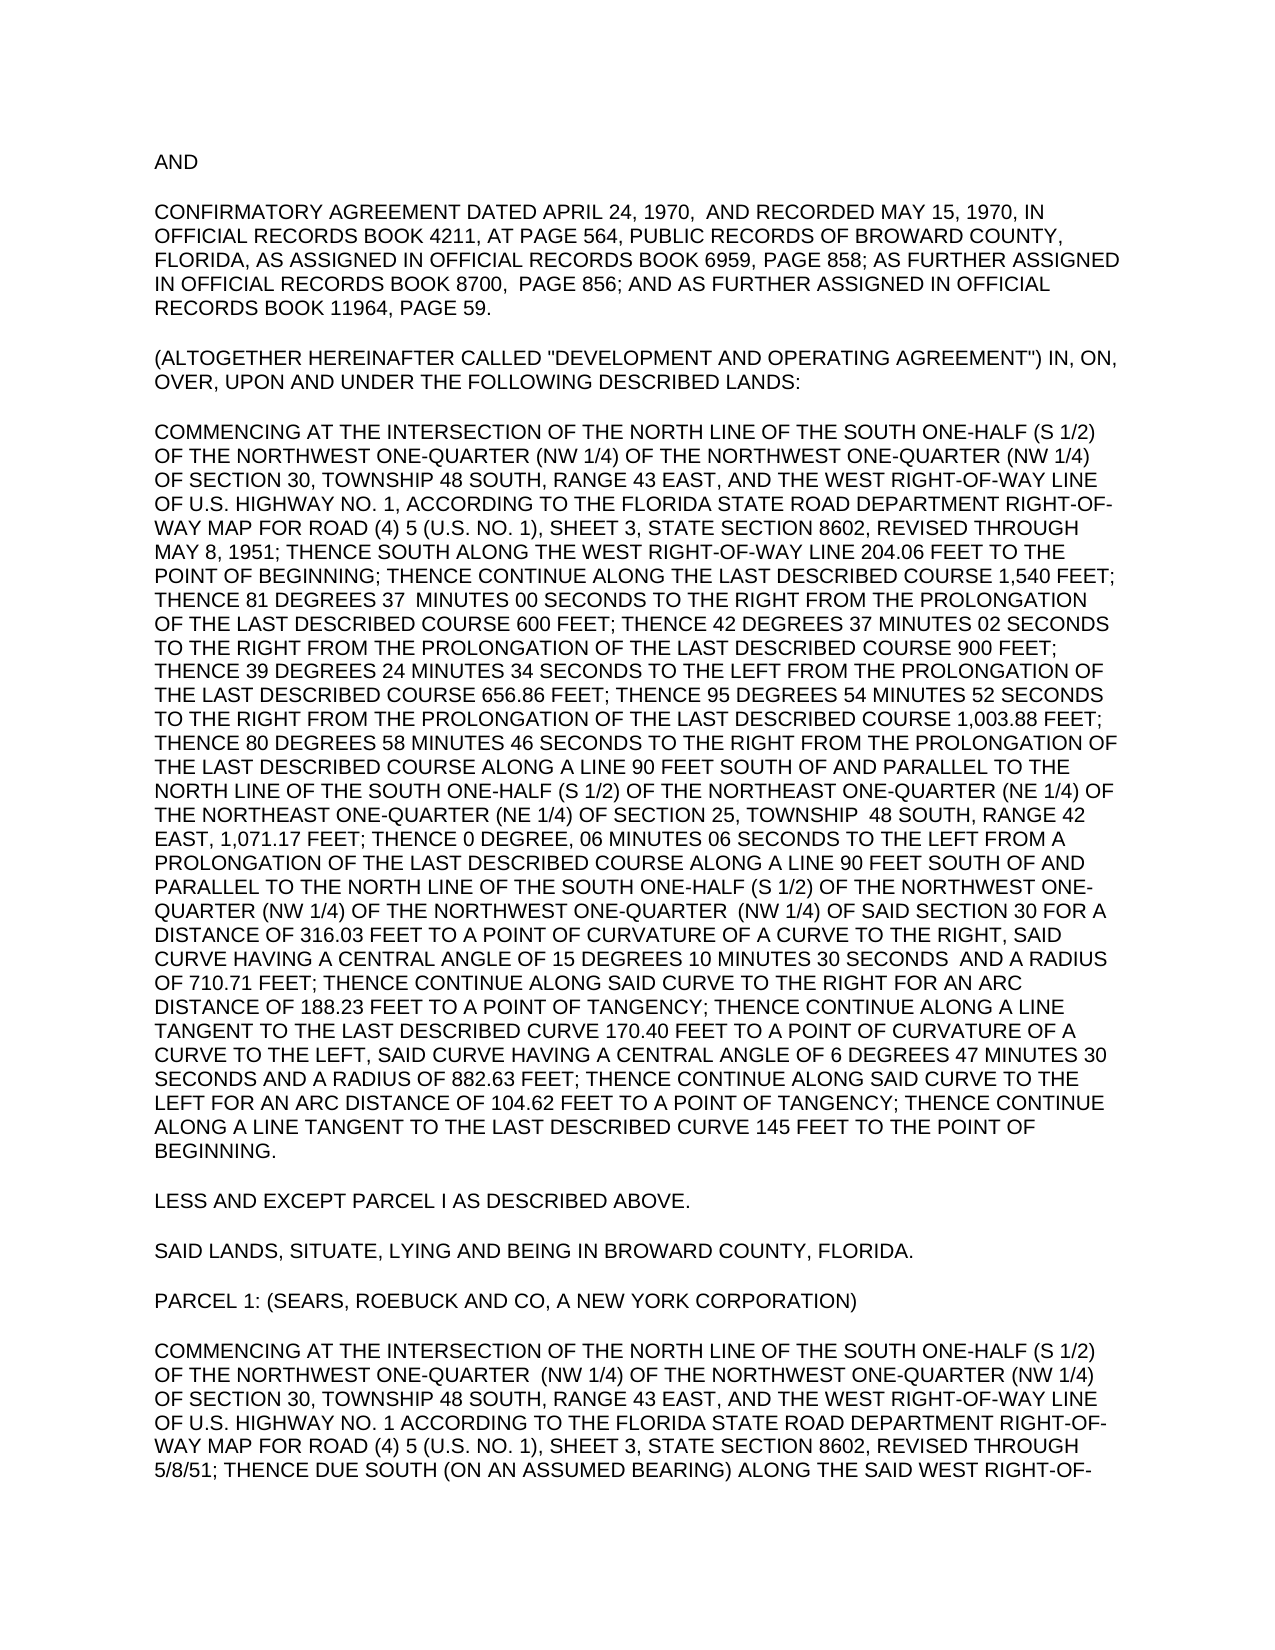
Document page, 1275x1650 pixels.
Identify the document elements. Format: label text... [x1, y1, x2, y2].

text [154, 1338, 1121, 1482]
text PARCEL 1: (SEARS, ROEBUCK AND CO, A NEW YORK CORPORATION) [154, 1288, 1121, 1312]
text (ALTOGETHER HEREINAFTER CALLED "DEVELOPMENT AND OPERATING AGREEMENT") IN, ON, OVER, UPON AND UNDER THE FOLLOWING DESCRIBED LANDS: [154, 346, 1121, 394]
text SAID LANDS, SITUATE, LYING AND BEING IN BROWARD COUNTY, FLORIDA. [154, 1238, 1121, 1262]
text COMMENCING AT THE INTERSECTION OF THE NORTH LINE OF THE SOUTH ONE-HALF (S 1/2) OF THE NORTHWEST ONE-QUARTER (NW 1/4) OF THE NORTHWEST ONE-QUARTER (NW 1/4) OF SECTION 30, TOWNSHIP 48 SOUTH, RANGE 43 EAST, AND THE WEST RIGHT-OF-WAY LINE OF U.S. HIGHWAY NO. 1, ACCORDING TO THE FLORIDA STATE ROAD DEPARTMENT RIGHT-OF-WAY MAP FOR ROAD (4) 5 (U.S. NO. 1), SHEET 3, STATE SECTION 8602, REVISED THROUGH MAY 8, 1951; THENCE SOUTH ALONG THE WEST RIGHT-OF-WAY LINE 204.06 FEET TO THE POINT OF BEGINNING; THENCE CONTINUE ALONG THE LAST DESCRIBED COURSE 1,540 FEET; THENCE 81 DEGREES 37 MINUTES 00 SECONDS TO THE RIGHT FROM THE PROLONGATION OF THE LAST DESCRIBED COURSE 600 FEET; THENCE 42 DEGREES 37 MINUTES 02 SECONDS TO THE RIGHT FROM THE PROLONGATION OF THE LAST DESCRIBED COURSE 900 FEET; THENCE 39 DEGREES 24 MINUTES 34 SECONDS TO THE LEFT FROM THE PROLONGATION OF THE LAST DESCRIBED COURSE 656.86 FEET; THENCE 95 DEGREES 54 MINUTES 52 SECONDS TO THE RIGHT FROM THE PROLONGATION OF THE LAST DESCRIBED COURSE 1,003.88 FEET; THENCE 80 DEGREES 58 MINUTES 46 SECONDS TO THE RIGHT FROM THE PROLONGATION OF THE LAST DESCRIBED COURSE ALONG A LINE 90 FEET SOUTH OF AND PARALLEL TO THE NORTH LINE OF THE SOUTH ONE-HALF (S 1/2) OF THE NORTHEAST ONE-QUARTER (NE 1/4) OF THE NORTHEAST ONE-QUARTER (NE 1/4) OF SECTION 25, TOWNSHIP 48 SOUTH, RANGE 42 EAST, 1,071.17 FEET; THENCE 0 DEGREE, 06 MINUTES 06 SECONDS TO THE LEFT FROM A PROLONGATION OF THE LAST DESCRIBED COURSE ALONG A LINE 90 FEET SOUTH OF AND PARALLEL TO THE NORTH LINE OF THE SOUTH ONE-HALF (S 1/2) OF THE NORTHWEST ONE-QUARTER (NW 1/4) OF THE NORTHWEST ONE-QUARTER (NW 1/4) OF SAID SECTION 30 FOR A DISTANCE OF 316.03 FEET TO A POINT OF CURVATURE OF A CURVE TO THE RIGHT, SAID CURVE HAVING A CENTRAL ANGLE OF 15 DEGREES 10 MINUTES 30 SECONDS AND A RADIUS OF 710.71 FEET; THENCE CONTINUE ALONG SAID CURVE TO THE RIGHT FOR AN ARC DISTANCE OF 188.23 FEET TO A POINT OF TANGENCY; THENCE CONTINUE ALONG A LINE TANGENT TO THE LAST DESCRIBED CURVE 170.40 FEET TO A POINT OF CURVATURE OF A CURVE TO THE LEFT, SAID CURVE HAVING A CENTRAL ANGLE OF 6 DEGREES 47 MINUTES 30 SECONDS AND A RADIUS OF 882.63 FEET; THENCE CONTINUE ALONG SAID CURVE TO THE LEFT FOR AN ARC DISTANCE OF 104.62 FEET TO A POINT OF TANGENCY; THENCE CONTINUE ALONG A LINE TANGENT TO THE LAST DESCRIBED CURVE 145 FEET TO THE POINT OF BEGINNING. [154, 420, 1121, 1162]
text LESS AND EXCEPT PARCEL I AS DESCRIBED ABOVE. [154, 1188, 1121, 1212]
text AND [154, 150, 1121, 174]
text CONFIRMATORY AGREEMENT DATED APRIL 24, 1970, AND RECORDED MAY 15, 1970, IN OFFICIAL RECORDS BOOK 4211, AT PAGE 564, PUBLIC RECORDS OF BROWARD COUNTY, FLORIDA, AS ASSIGNED IN OFFICIAL RECORDS BOOK 6959, PAGE 858; AS FURTHER ASSIGNED IN OFFICIAL RECORDS BOOK 8700, PAGE 856; AND AS FURTHER ASSIGNED IN OFFICIAL RECORDS BOOK 11964, PAGE 59. [154, 200, 1121, 320]
